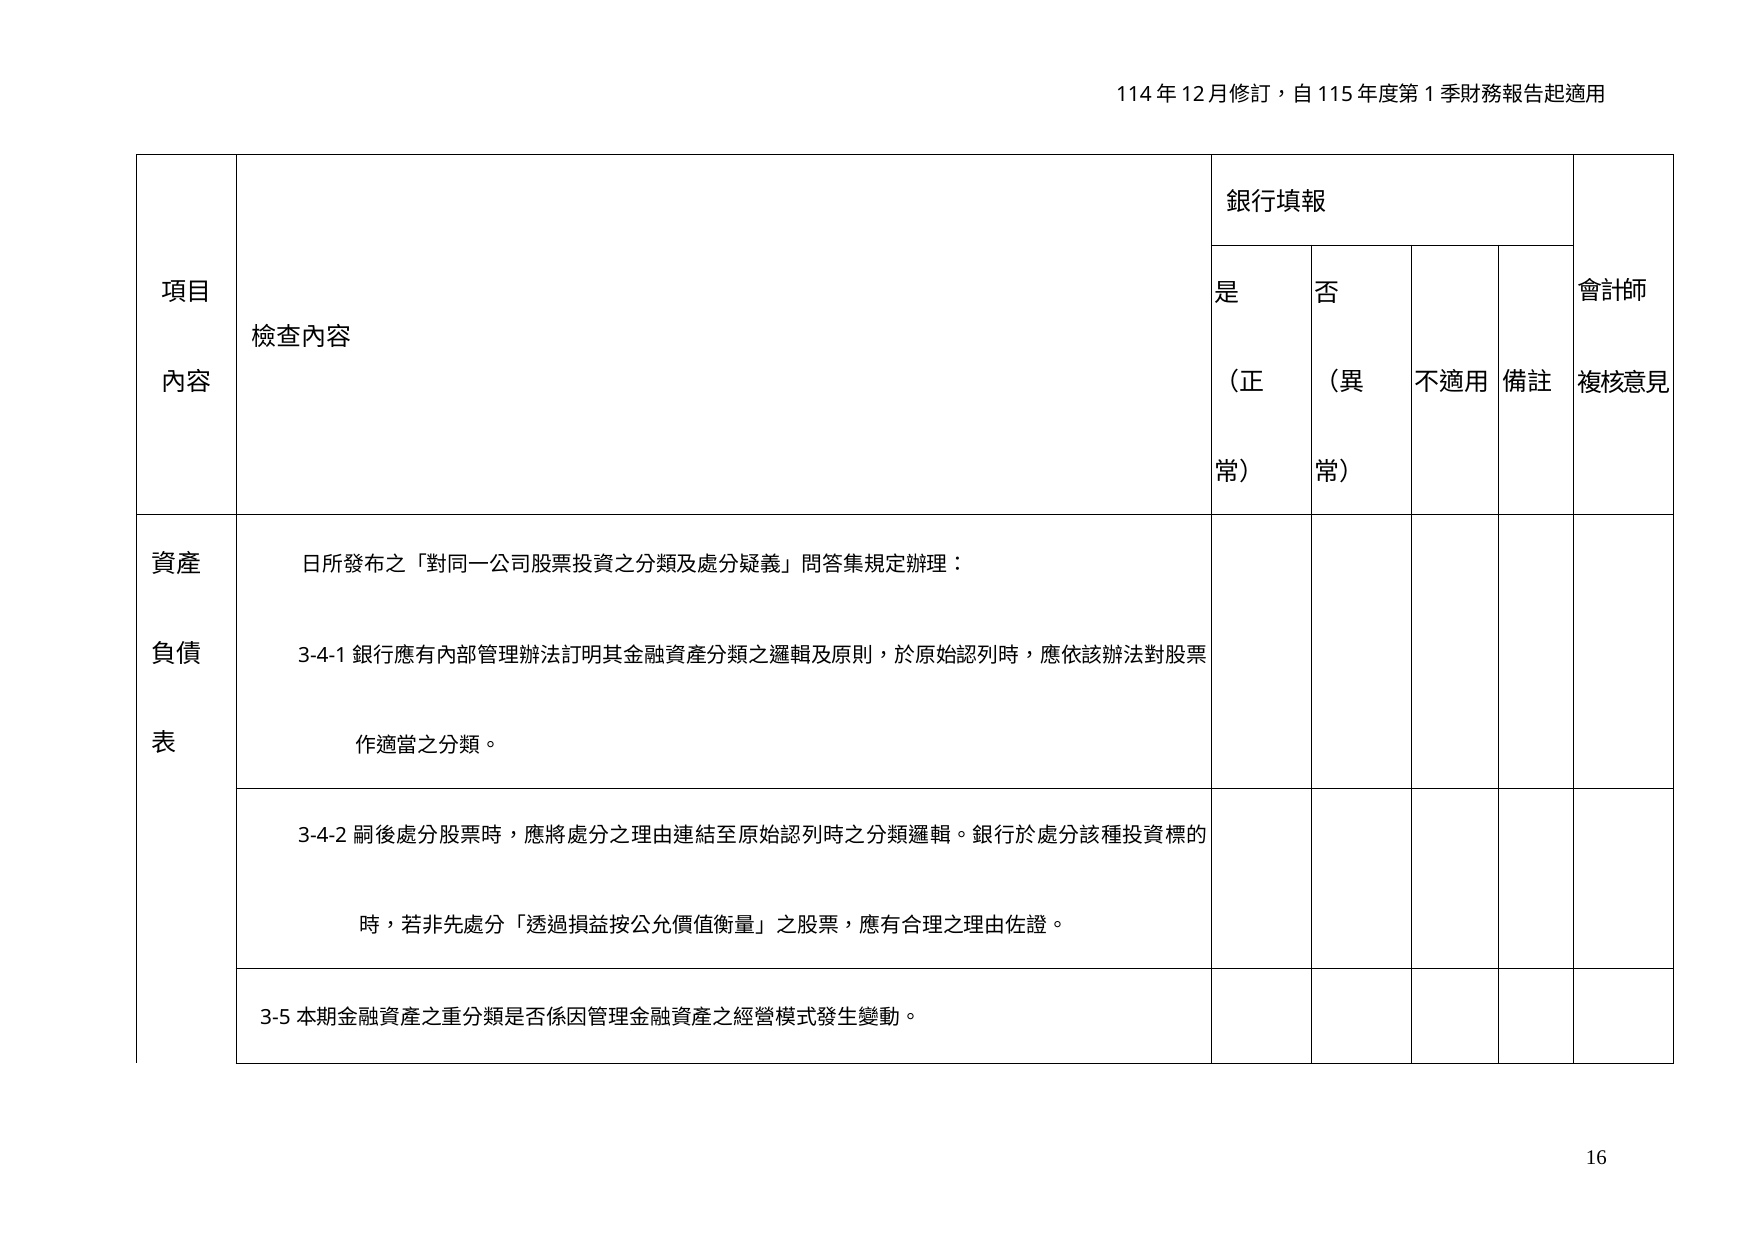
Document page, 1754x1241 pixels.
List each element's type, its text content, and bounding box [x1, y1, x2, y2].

table_cell 3-4 銀行若擬將同一公司同種股票投資分列不同衡量種類，是否已依會計研究發展基金會106年8月15日所發布之「對同一公司股票投資之分類及處分疑義」問答集規定辦理： 3-4-1 銀行應有內部管理辦法訂明其金融資產分類之邏輯及原則，於原始認列時，應依該辦法對股票作適當之分類。 [237, 515, 1211, 788]
table_header 銀行填報 [1212, 155, 1573, 244]
table_cell [1312, 515, 1411, 788]
table_cell [1312, 969, 1411, 1062]
table_header 檢查內容 [237, 155, 1211, 514]
table_cell [1499, 789, 1573, 968]
table_cell [1499, 969, 1573, 1062]
table_cell [1212, 969, 1311, 1062]
table_cell [1312, 789, 1411, 968]
table_cell [1412, 969, 1498, 1062]
table_cell 備註 [1499, 246, 1573, 514]
table_cell [1212, 515, 1311, 788]
table_cell 是 （正常） [1212, 246, 1311, 514]
table_cell [1412, 789, 1498, 968]
table_header 會計師 複核意見 [1574, 155, 1673, 514]
table_cell 不適用 [1412, 246, 1498, 514]
table_cell 否 （異常） [1312, 246, 1411, 514]
table_cell 3-4-2 嗣後處分股票時，應將處分之理由連結至原始認列時之分類邏輯。銀行於處分該種投資標的時，若非先處分「透過損益按公允價值衡量」之股票，應有合理之理由佐證。 [237, 789, 1211, 968]
table_cell [1499, 515, 1573, 788]
table_cell [1574, 969, 1673, 1062]
table_cell [1412, 515, 1498, 788]
table_cell [1212, 789, 1311, 968]
table_cell 3-5 本期金融資產之重分類是否係因管理金融資產之經營模式發生變動。 [237, 969, 1211, 1062]
table_cell [1574, 789, 1673, 968]
table_header 項目 內容 [137, 155, 236, 514]
table_cell [1574, 515, 1673, 788]
